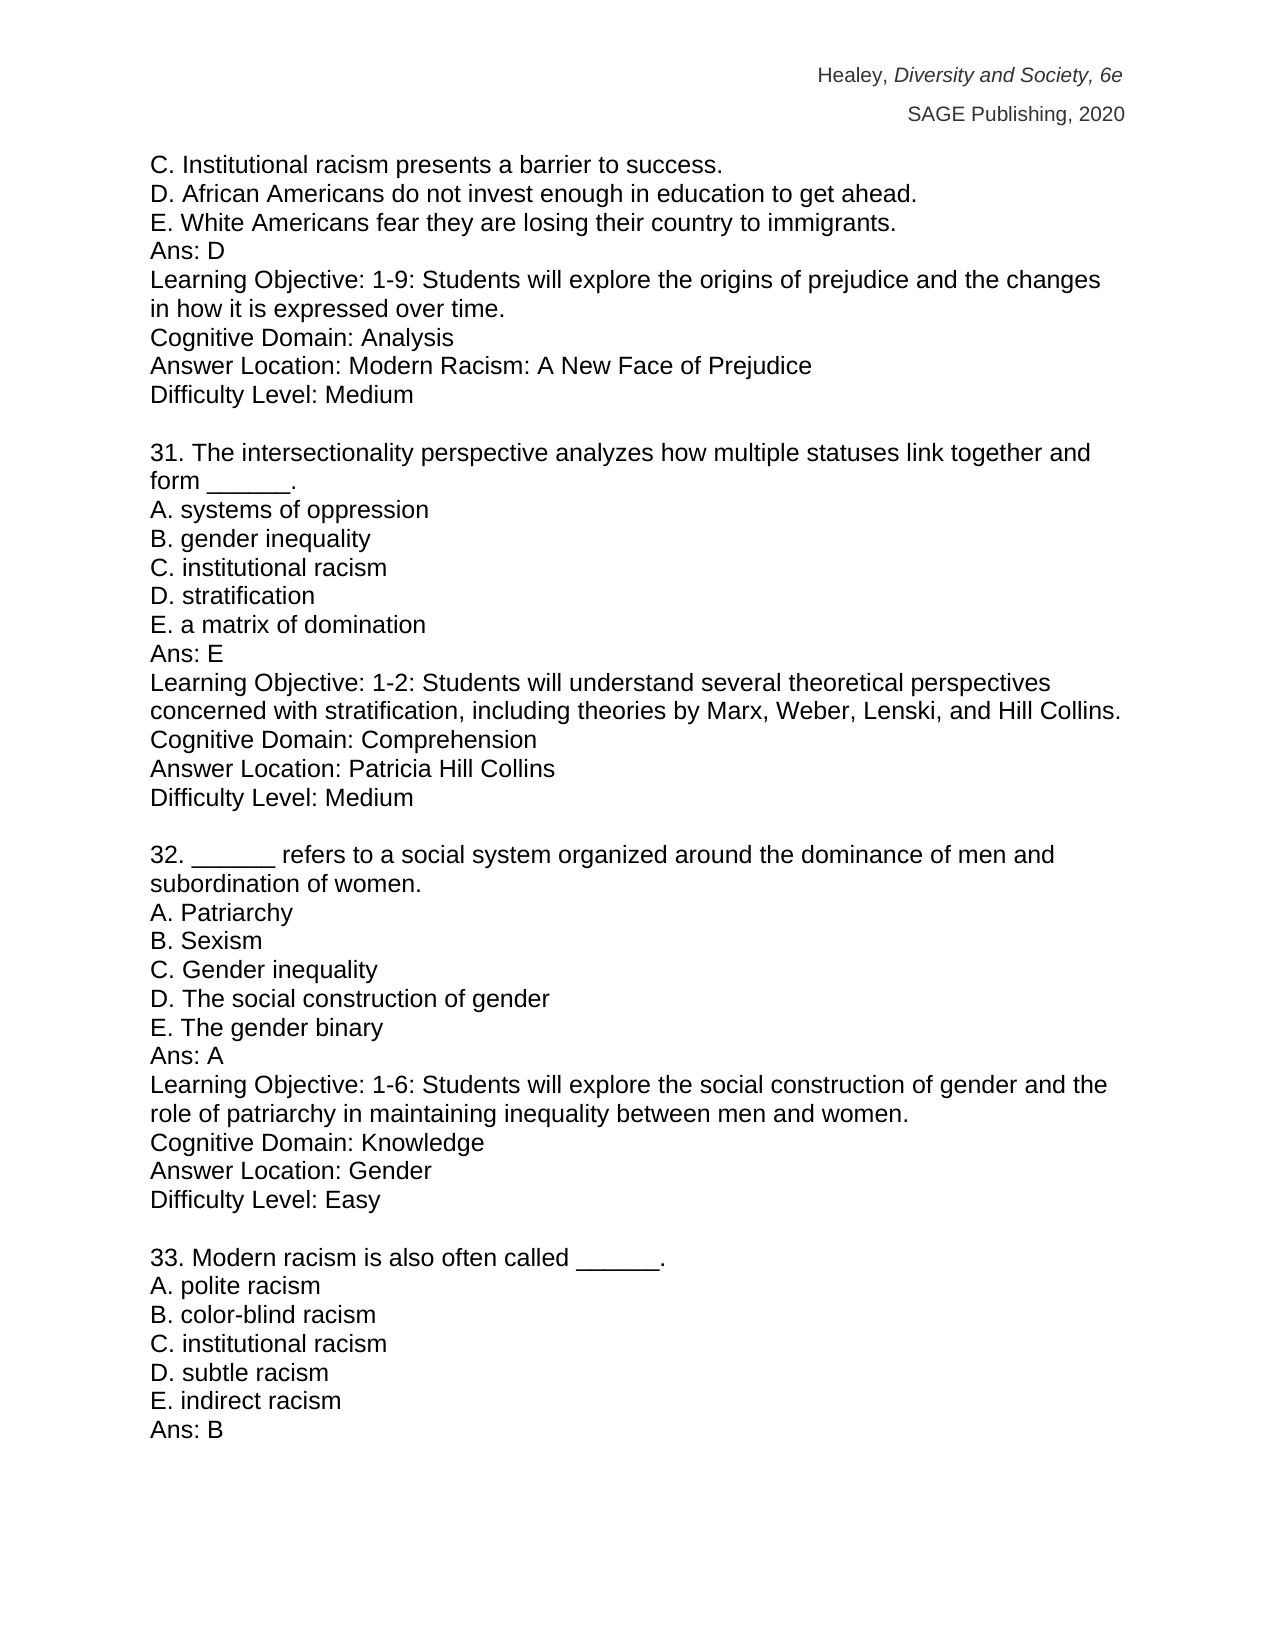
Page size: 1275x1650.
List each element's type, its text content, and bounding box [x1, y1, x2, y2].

text B. gender inequality [150, 524, 1125, 552]
text Difficulty Level: Medium [150, 380, 1125, 409]
text Learning Objective: 1-9: Students will explore the origins of prejudice and the changes in how it is expressed over time. [150, 265, 1125, 322]
text Difficulty Level: Easy [150, 1185, 1125, 1214]
text Ans: A [150, 1041, 1125, 1070]
text Cognitive Domain: Analysis [150, 322, 1125, 351]
text C. Institutional racism presents a barrier to success. [150, 150, 1125, 179]
text A. systems of oppression [150, 495, 1125, 524]
text D. The social construction of gender [150, 984, 1125, 1012]
text 32. ______ refers to a social system organized around the dominance of men and subordination of women. [150, 840, 1125, 897]
text E. indirect racism [150, 1386, 1125, 1415]
text C. institutional racism [150, 552, 1125, 581]
text Cognitive Domain: Comprehension [150, 725, 1125, 754]
text Ans: E [150, 639, 1125, 667]
text B. color-blind racism [150, 1300, 1125, 1329]
text D. subtle racism [150, 1357, 1125, 1386]
text D. African Americans do not invest enough in education to get ahead. [150, 179, 1125, 207]
text E. White Americans fear they are losing their country to immigrants. [150, 207, 1125, 236]
text Cognitive Domain: Knowledge [150, 1127, 1125, 1156]
text D. stratification [150, 581, 1125, 610]
text Learning Objective: 1-6: Students will explore the social construction of gender and the role of patriarchy in maintaining inequality between men and women. [150, 1070, 1125, 1127]
text Answer Location: Modern Racism: A New Face of Prejudice [150, 351, 1125, 380]
text Ans: D [150, 236, 1125, 265]
text Learning Objective: 1-2: Students will understand several theoretical perspectives concerned with stratification, including theories by Marx, Weber, Lenski, and Hill Collins. [150, 667, 1125, 725]
text B. Sexism [150, 926, 1125, 955]
text E. The gender binary [150, 1012, 1125, 1041]
text A. Patriarchy [150, 897, 1125, 926]
text 33. Modern racism is also often called ______. [150, 1242, 1125, 1271]
text A. polite racism [150, 1271, 1125, 1300]
text Ans: B [150, 1415, 1125, 1444]
text Answer Location: Patricia Hill Collins [150, 754, 1125, 782]
text C. Gender inequality [150, 955, 1125, 984]
text C. institutional racism [150, 1329, 1125, 1357]
text 31. The intersectionality perspective analyzes how multiple statuses link together and form ______. [150, 437, 1125, 495]
text E. a matrix of domination [150, 610, 1125, 639]
text Answer Location: Gender [150, 1156, 1125, 1185]
text Difficulty Level: Medium [150, 782, 1125, 811]
